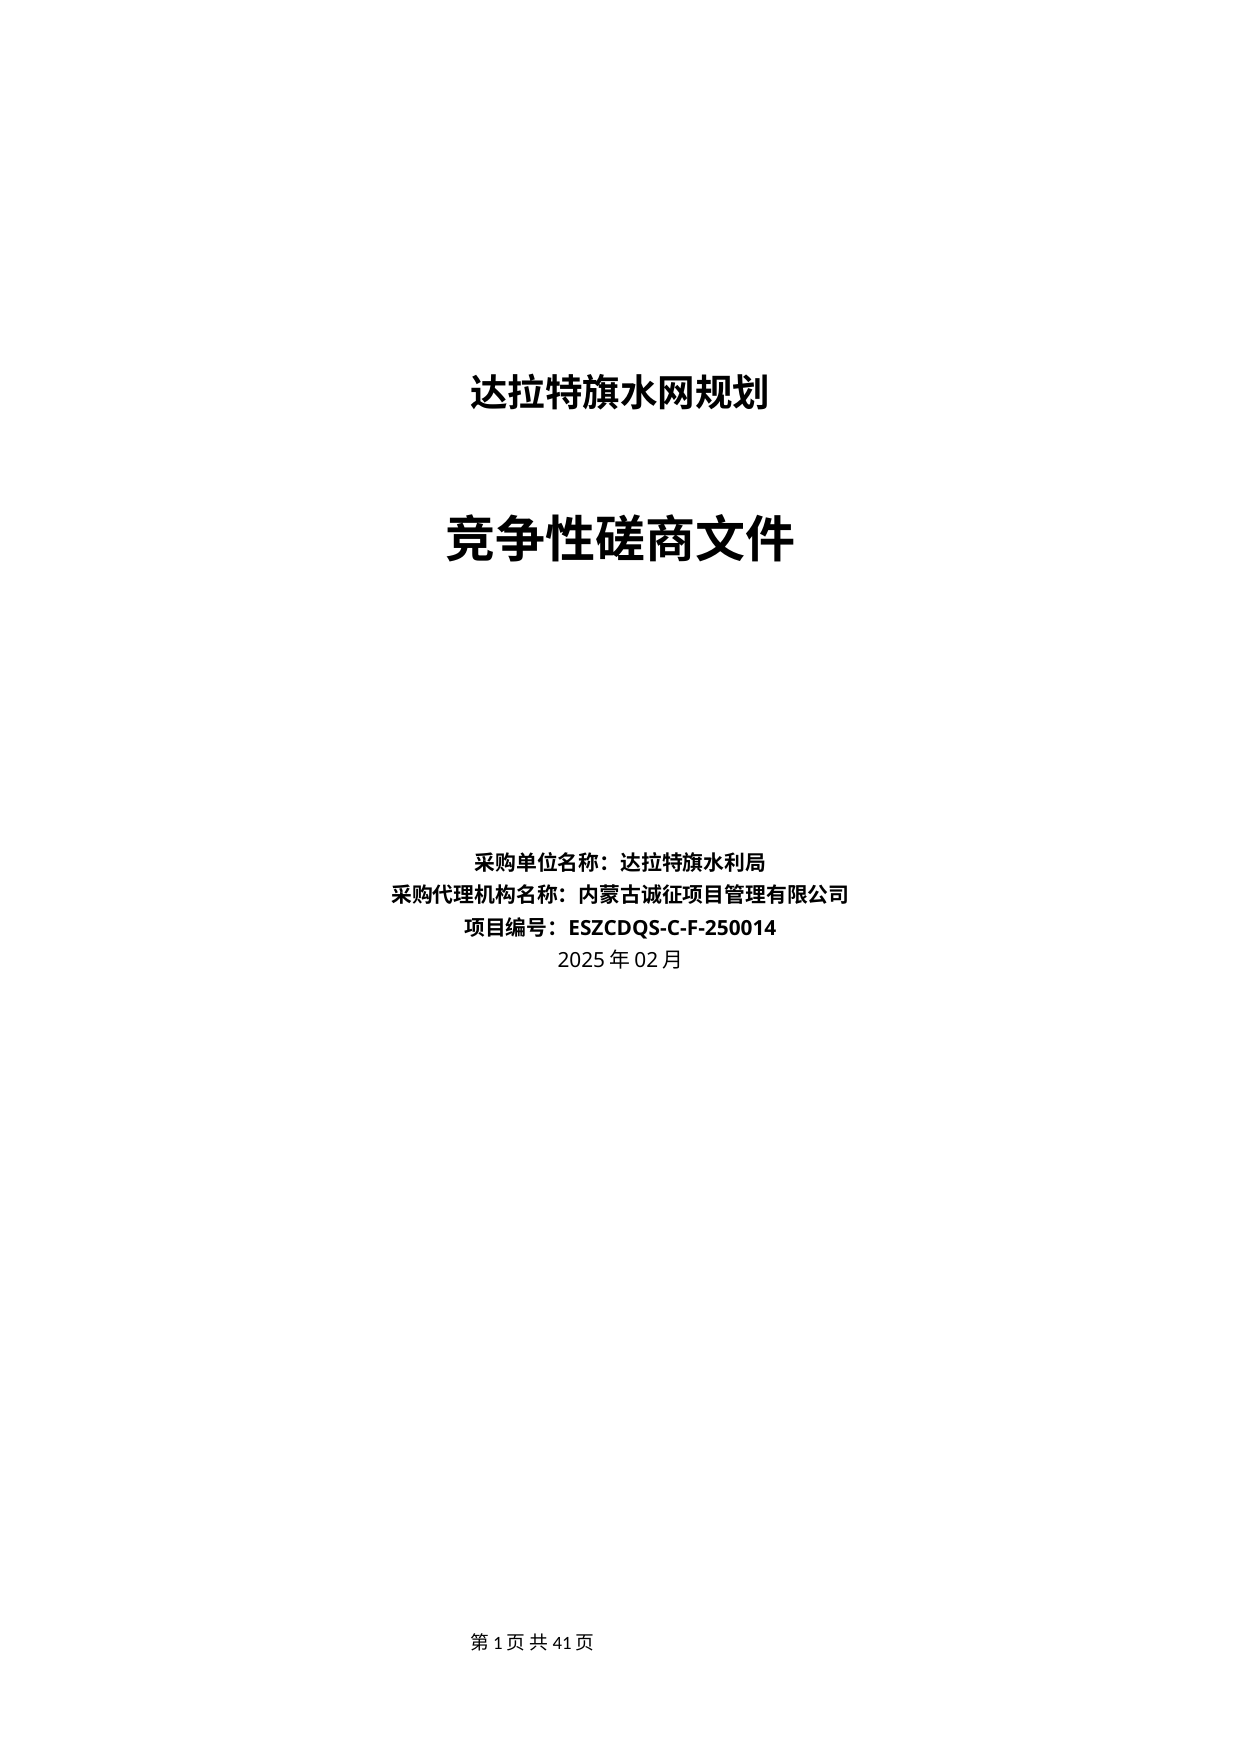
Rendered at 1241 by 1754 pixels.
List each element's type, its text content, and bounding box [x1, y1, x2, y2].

text 项目编号：ESZCDQS-C-F-250014 [187, 910, 1053, 942]
text 达拉特旗水网规划 [187, 357, 1053, 422]
text 竞争性磋商文件 [187, 487, 1053, 585]
text 2025年02月 [187, 942, 1053, 975]
text 采购单位名称：达拉特旗水利局 [187, 845, 1053, 877]
text 采购代理机构名称：内蒙古诚征项目管理有限公司 [187, 877, 1053, 910]
